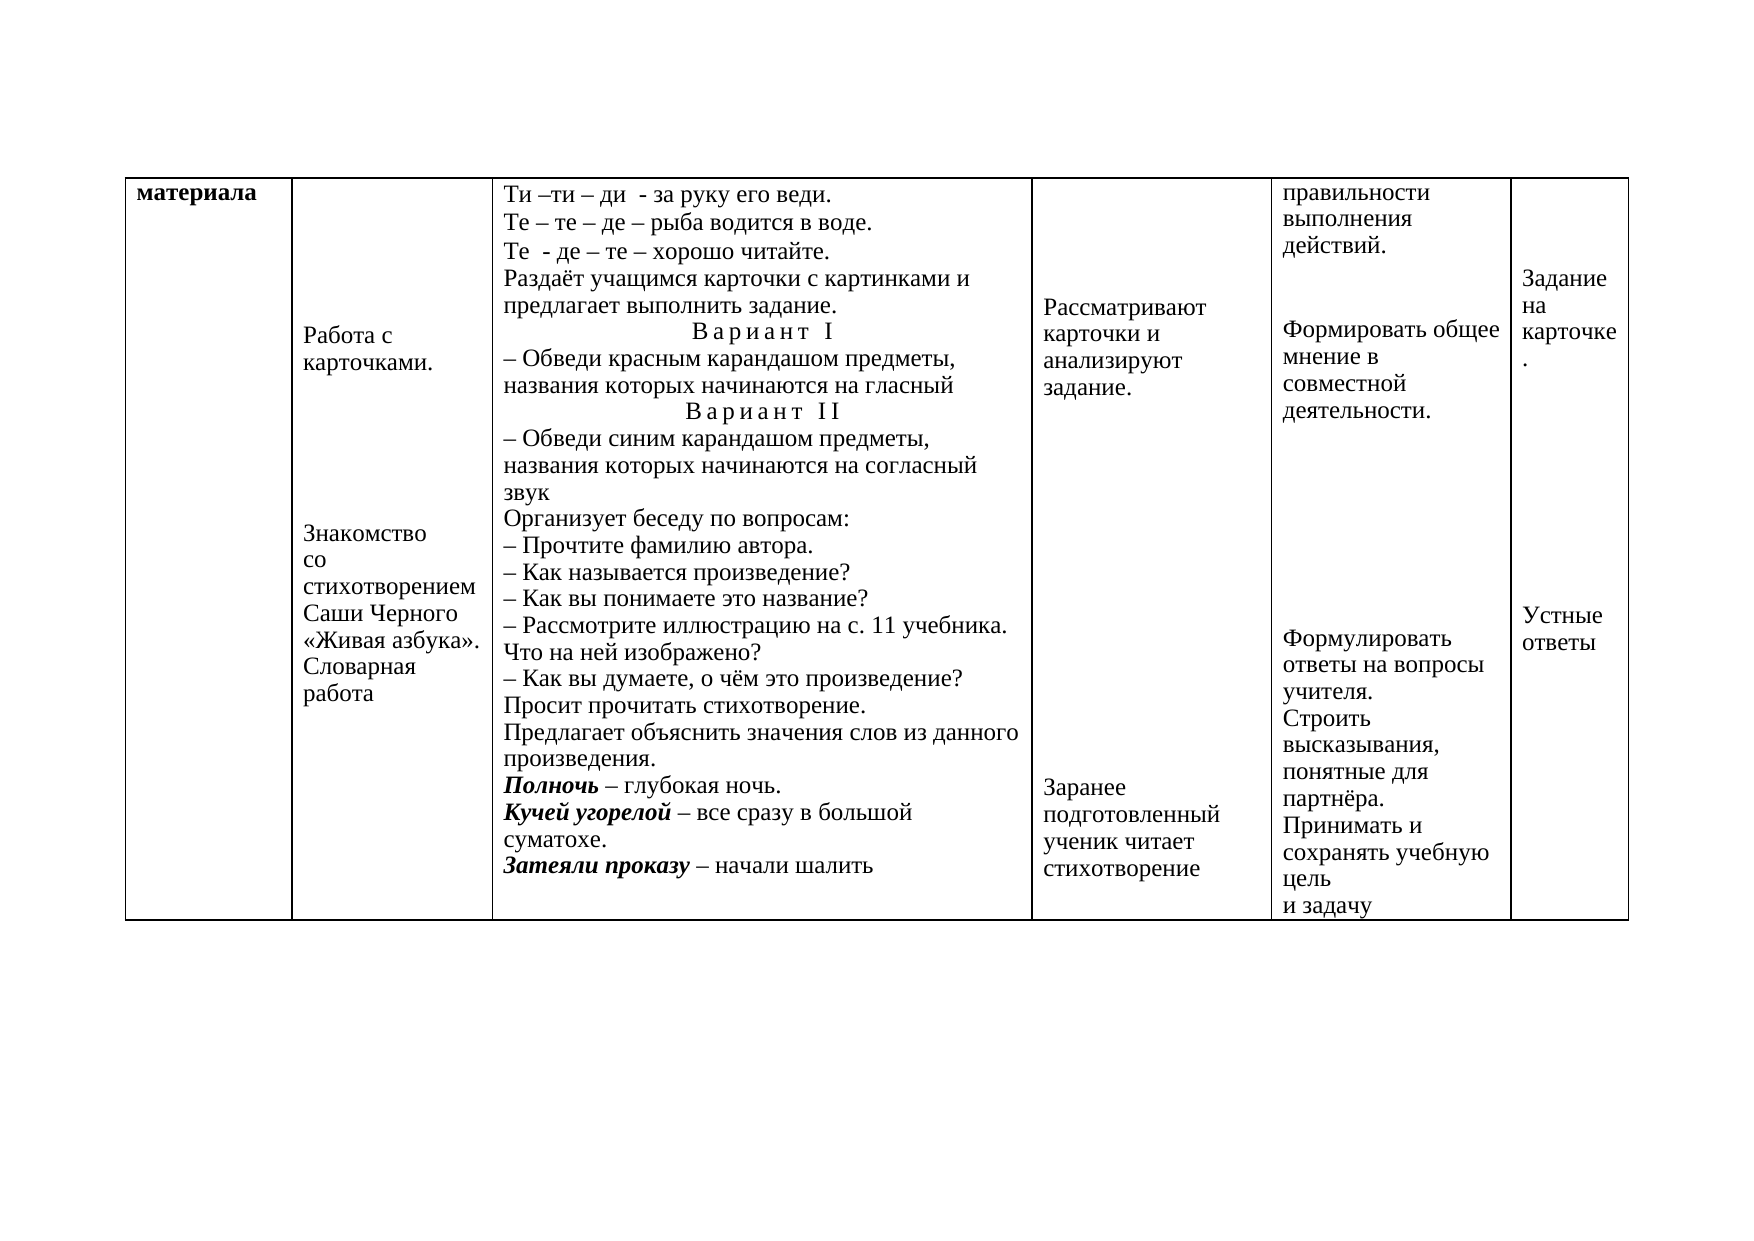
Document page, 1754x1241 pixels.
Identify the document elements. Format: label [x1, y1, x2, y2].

table_cell [493, 179, 1031, 919]
table_cell [1272, 179, 1510, 919]
table_cell [1033, 179, 1271, 919]
table_cell [126, 179, 291, 919]
table_cell [293, 179, 492, 919]
table_cell [1512, 179, 1628, 919]
